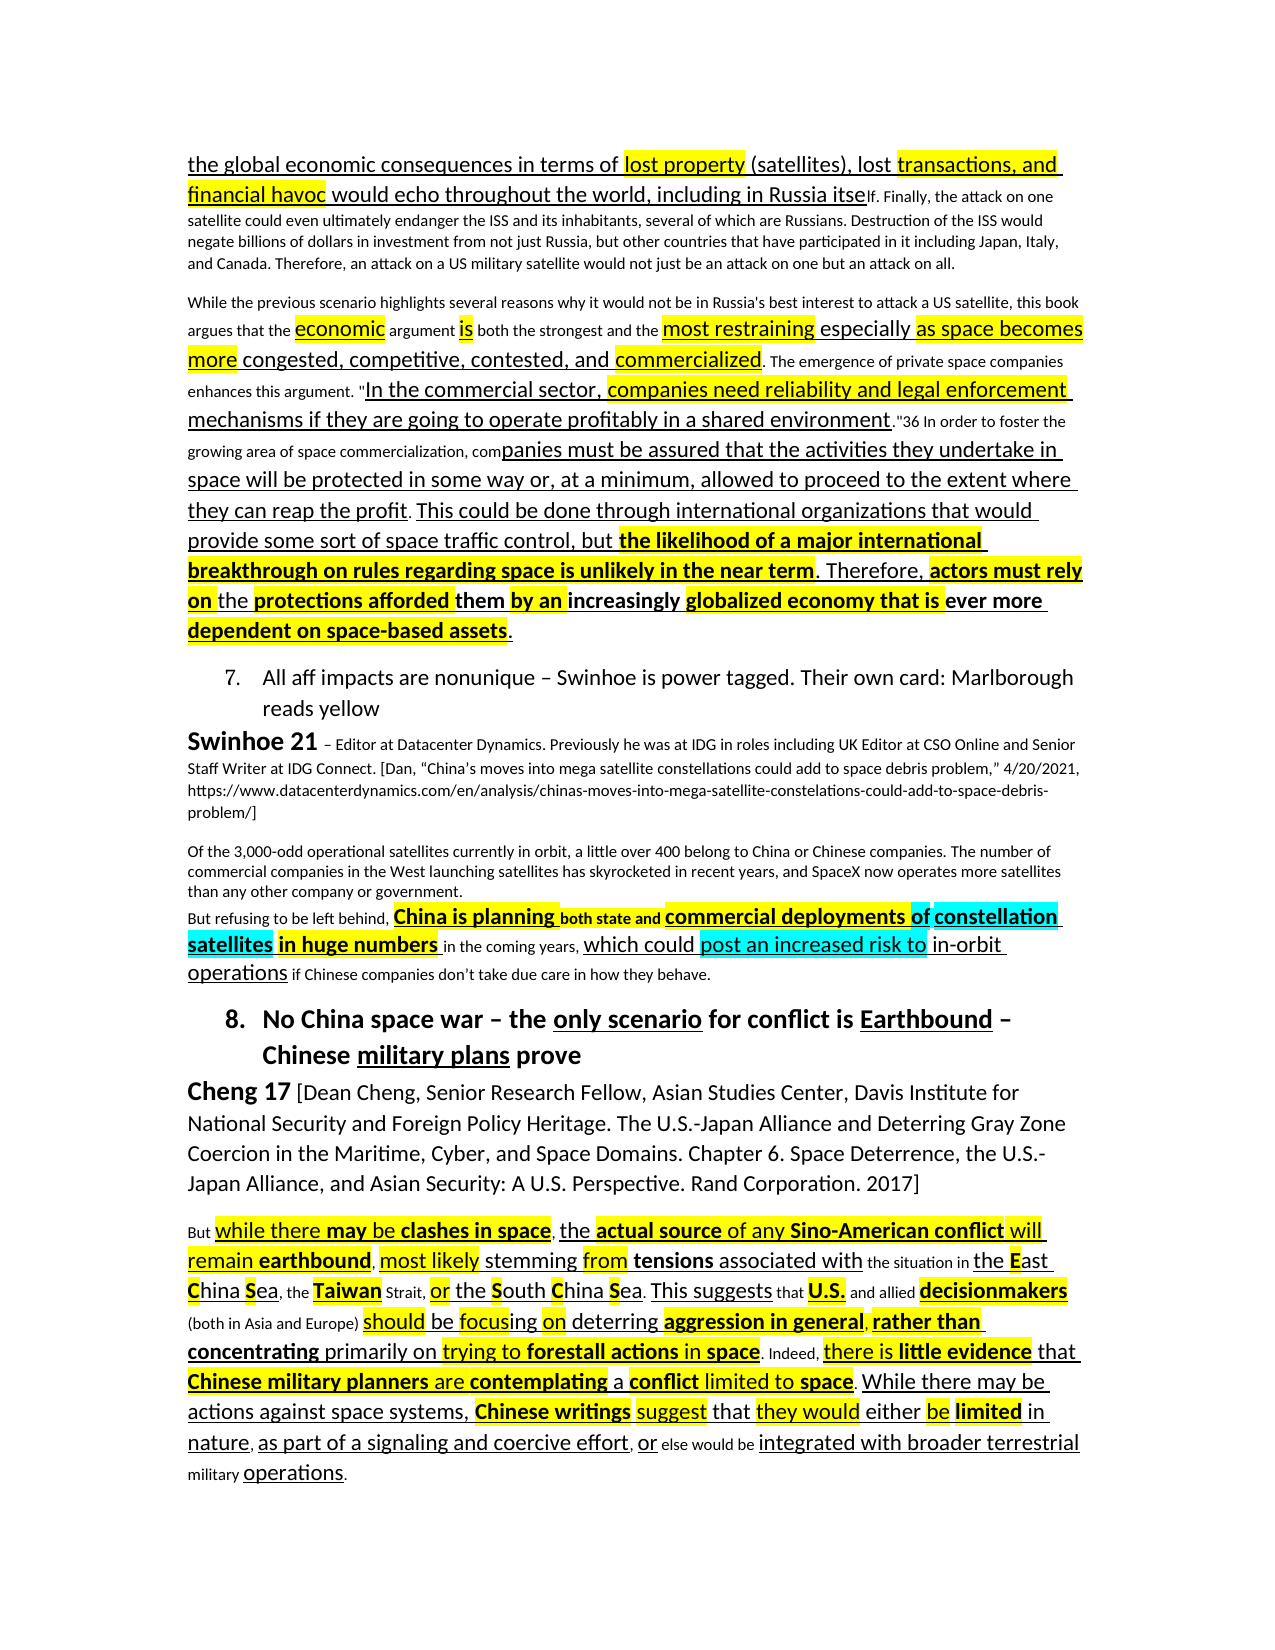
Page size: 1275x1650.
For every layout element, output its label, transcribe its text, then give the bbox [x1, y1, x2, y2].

text Cheng 17 [Dean Cheng, Senior Research Fellow, Asian Studies Center, Davis Institute for National Security and Foreign Policy Heritage. The U.S.-Japan Alliance and Deterring Gray Zone Coercion in the Maritime, Cyber, and Space Domains. Chapter 6. Space Deterrence, the U.S.-Japan Alliance, and Asian Security: A U.S. Perspective. Rand Corporation. 2017] [187, 1074, 1087, 1197]
text While the previous scenario highlights several reasons why it would not be in Russia's best interest to attack a US satellite, this book argues that the economic argument is both the strongest and the most restraining especially as space becomes more congested, competitive, contested, and commercialized. The emergence of private space companies enhances this argument. "In the commercial sector, companies need reliability and legal enforcement mechanisms if they are going to operate profitably in a shared environment."36 In order to foster the growing area of space commercialization, companies must be assured that the activities they undertake in space will be protected in some way or, at a minimum, allowed to proceed to the extent where they can reap the profit. This could be done through international organizations that would provide some sort of space traffic control, but the likelihood of a major international breakthrough on rules regarding space is unlikely in the near term. Therefore, actors must rely on the protections afforded them by an increasingly globalized economy that is ever more dependent on space-based assets. [187, 292, 1087, 645]
text But while there may be clashes in space, the actual source of any Sino-American conflict will remain earthbound, most likely stemming from tensions associated with the situation in the East China Sea, the Taiwan Strait, or the South China Sea. This suggests that U.S. and allied decisionmakers (both in Asia and Europe) should be focusing on deterring aggression in general, rather than concentrating primarily on trying to forestall actions in space. Indeed, there is little evidence that Chinese military planners are contemplating a conflict limited to space. While there may be actions against space systems, Chinese writings suggest that they would either be limited in nature, as part of a signaling and coercive effort, or else would be integrated with broader terrestrial military operations. [187, 1216, 1087, 1486]
text But refusing to be left behind, China is planning both state and commercial deployments of constellation satellites in huge numbers in the coming years, which could post an increased risk to in-orbit operations if Chinese companies don’t take due care in how they behave. [187, 902, 1087, 986]
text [187, 150, 1087, 274]
text Of the 3,000-odd operational satellites currently in orbit, a little over 400 belong to China or Chinese companies. The number of commercial companies in the West launching satellites has skyrocketed in recent years, and SpaceX now operates more satellites than any other company or government. [187, 841, 1087, 902]
text Swinhoe 21 – Editor at Datacenter Dynamics. Previously he was at IDG in roles including UK Editor at CSO Online and Senior Staff Writer at IDG Connect. [Dan, “China’s moves into mega satellite constellations could add to space debris problem,” 4/20/2021, https://www.datacenterdynamics.com/en/analysis/chinas-moves-into-mega-satellite-constelations-could-add-to-space-debris-problem/] [187, 724, 1087, 823]
subtitle No China space war – the only scenario for conflict is Earthbound – Chinese military plans prove [225, 1002, 1087, 1071]
subtitle All aff impacts are nonunique – Swinhoe is power tagged. Their own card: Marlborough reads yellow [225, 663, 1087, 722]
